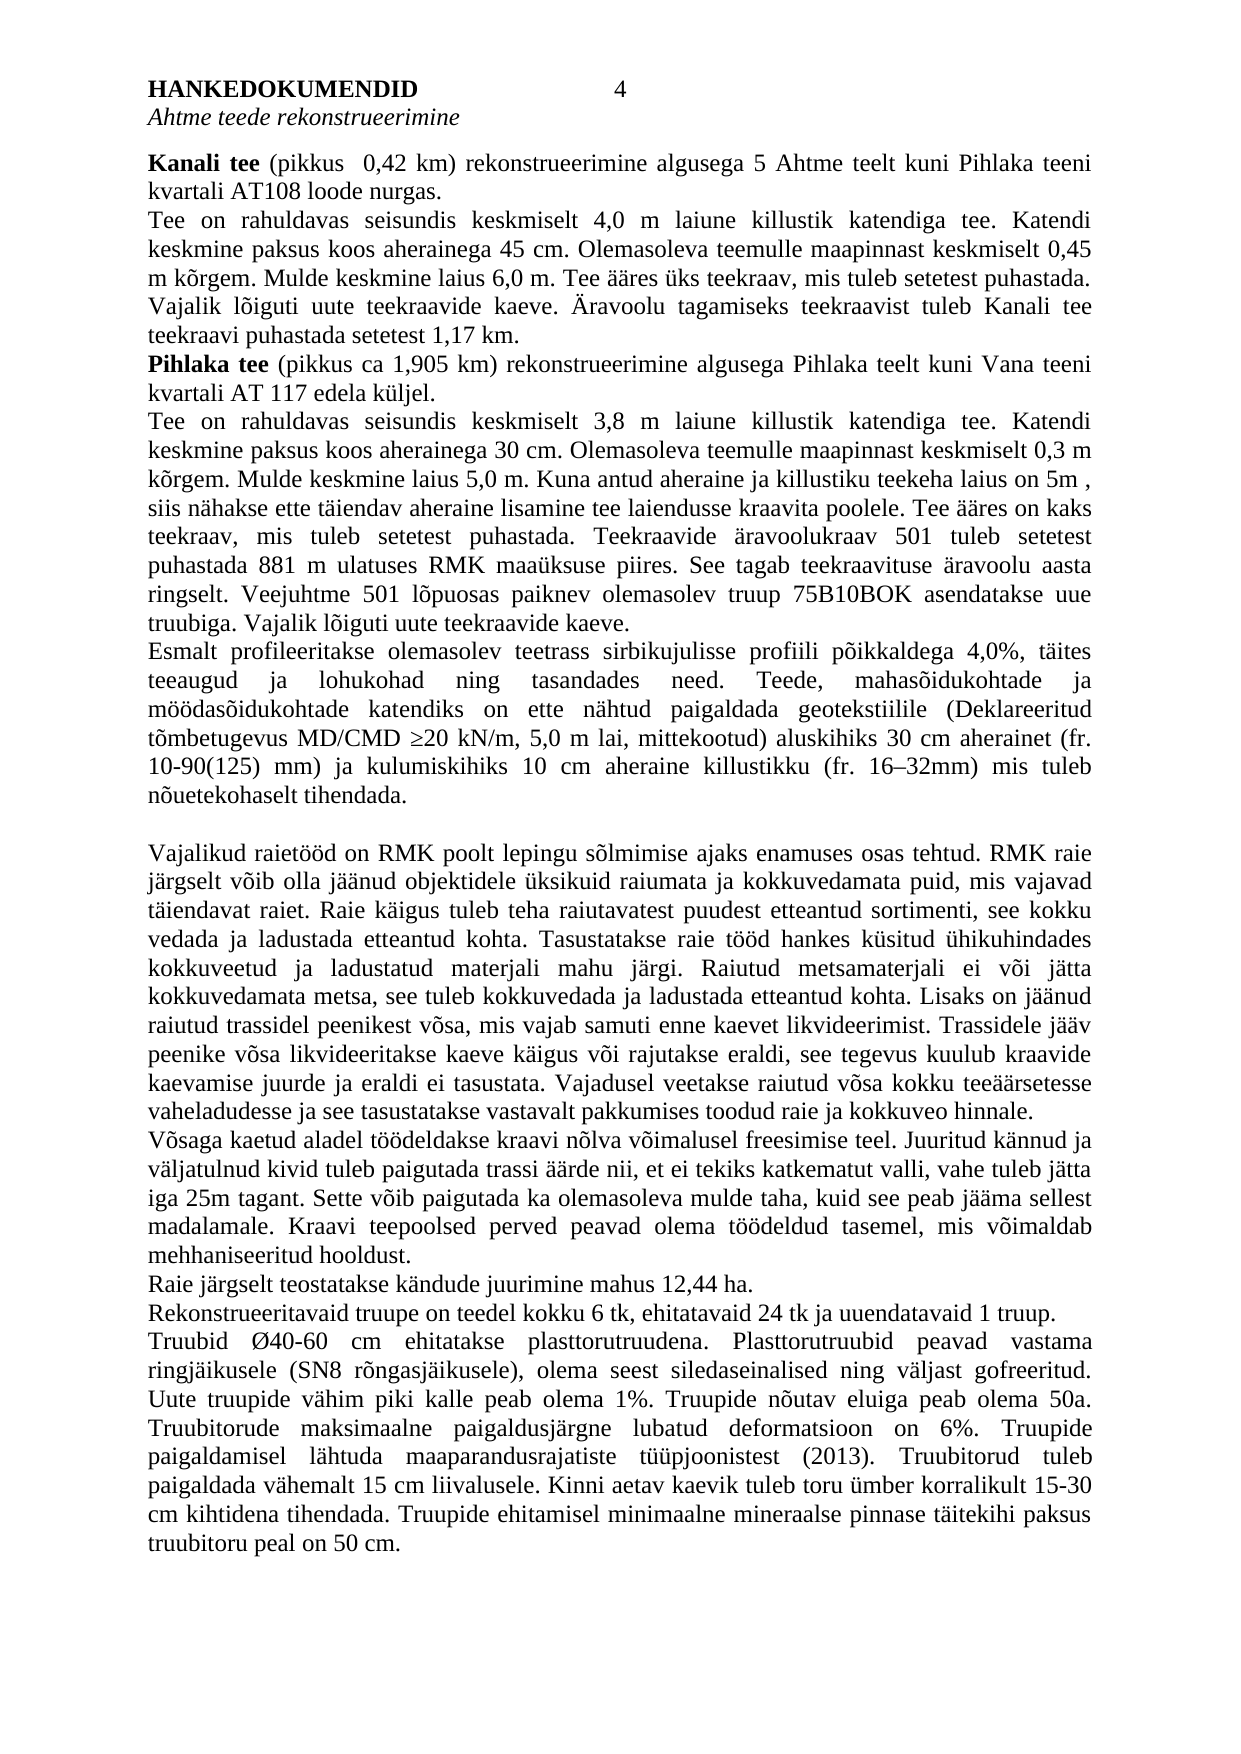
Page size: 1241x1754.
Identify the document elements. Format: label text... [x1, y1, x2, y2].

text Raie järgselt teostatakse kändude juurimine mahus 12,44 ha. [148, 1269, 1093, 1298]
text Pihlaka tee (pikkus ca 1,905 km) rekonstrueerimine algusega Pihlaka teelt kuni Vana teeni kvartali AT 117 edela küljel. [148, 349, 1093, 406]
text Esmalt profileeritakse olemasolev teetrass sirbikujulisse profiili põikkaldega 4,0%, täites teeaugud ja lohukohad ning tasandades need. Teede, mahasõidukohtade ja möödasõidukohtade katendiks on ette nähtud paigaldada geotekstiilile (Deklareeritud tõmbetugevus MD/CMD ≥20 kN/m, 5,0 m lai, mittekootud) aluskihiks 30 cm aherainet (fr. 10-90(125) mm) ja kulumiskihiks 10 cm aheraine killustikku (fr. 16–32mm) mis tuleb nõuetekohaselt tihendada. [148, 636, 1093, 809]
text Truubid Ø40-60 cm ehitatakse plasttorutruudena. Plasttorutruubid peavad vastama ringjäikusele (SN8 rõngasjäikusele), olema seest siledaseinalised ning väljast gofreeritud. Uute truupide vähim piki kalle peab olema 1%. Truupide nõutav eluiga peab olema 50a. Truubitorude maksimaalne paigaldusjärgne lubatud deformatsioon on 6%. Truupide paigaldamisel lähtuda maaparandusrajatiste tüüpjoonistest (2013). Truubitorud tuleb paigaldada vähemalt 15 cm liivalusele. Kinni aetav kaevik tuleb toru ümber korralikult 15-30 cm kihtidena tihendada. Truupide ehitamisel minimaalne mineraalse pinnase täitekihi paksus truubitoru peal on 50 cm. [148, 1326, 1093, 1556]
text Kanali tee (pikkus 0,42 km) rekonstrueerimine algusega 5 Ahtme teelt kuni Pihlaka teeni kvartali AT108 loode nurgas. [148, 148, 1093, 205]
text Võsaga kaetud aladel töödeldakse kraavi nõlva võimalusel freesimise teel. Juuritud kännud ja väljatulnud kivid tuleb paigutada trassi äärde nii, et ei tekiks katkematut valli, vahe tuleb jätta iga 25m tagant. Sette võib paigutada ka olemasoleva mulde taha, kuid see peab jääma sellest madalamale. Kraavi teepoolsed perved peavad olema töödeldud tasemel, mis võimaldab mehhaniseeritud hooldust. [148, 1125, 1093, 1269]
text Rekonstrueeritavaid truupe on teedel kokku 6 tk, ehitatavaid 24 tk ja uuendatavaid 1 truup. [148, 1298, 1093, 1326]
text Vajalikud raietööd on RMK poolt lepingu sõlmimise ajaks enamuses osas tehtud. RMK raie järgselt võib olla jäänud objektidele üksikuid raiumata ja kokkuvedamata puid, mis vajavad täiendavat raiet. Raie käigus tuleb teha raiutavatest puudest etteantud sortimenti, see kokku vedada ja ladustada etteantud kohta. Tasustatakse raie tööd hankes küsitud ühikuhindades kokkuveetud ja ladustatud materjali mahu järgi. Raiutud metsamaterjali ei või jätta kokkuvedamata metsa, see tuleb kokkuvedada ja ladustada etteantud kohta. Lisaks on jäänud raiutud trassidel peenikest võsa, mis vajab samuti enne kaevet likvideerimist. Trassidele jääv peenike võsa likvideeritakse kaeve käigus või rajutakse eraldi, see tegevus kuulub kraavide kaevamise juurde ja eraldi ei tasustata. Vajadusel veetakse raiutud võsa kokku teeäärsetesse vaheladudesse ja see tasustatakse vastavalt pakkumises toodud raie ja kokkuveo hinnale. [148, 838, 1093, 1125]
text Tee on rahuldavas seisundis keskmiselt 4,0 m laiune killustik katendiga tee. Katendi keskmine paksus koos aherainega 45 cm. Olemasoleva teemulle maapinnast keskmiselt 0,45 m kõrgem. Mulde keskmine laius 6,0 m. Tee ääres üks teekraav, mis tuleb setetest puhastada. Vajalik lõiguti uute teekraavide kaeve. Äravoolu tagamiseks teekraavist tuleb Kanali tee teekraavi puhastada setetest 1,17 km. [148, 205, 1093, 349]
text Tee on rahuldavas seisundis keskmiselt 3,8 m laiune killustik katendiga tee. Katendi keskmine paksus koos aherainega 30 cm. Olemasoleva teemulle maapinnast keskmiselt 0,3 m kõrgem. Mulde keskmine laius 5,0 m. Kuna antud aheraine ja killustiku teekeha laius on 5m , siis nähakse ette täiendav aheraine lisamine tee laiendusse kraavita poolele. Tee ääres on kaks teekraav, mis tuleb setetest puhastada. Teekraavide äravoolukraav 501 tuleb setetest puhastada 881 m ulatuses RMK maaüksuse piires. See tagab teekraavituse äravoolu aasta ringselt. Veejuhtme 501 lõpuosas paiknev olemasolev truup 75B10BOK asendatakse uue truubiga. Vajalik lõiguti uute teekraavide kaeve. [148, 406, 1093, 636]
